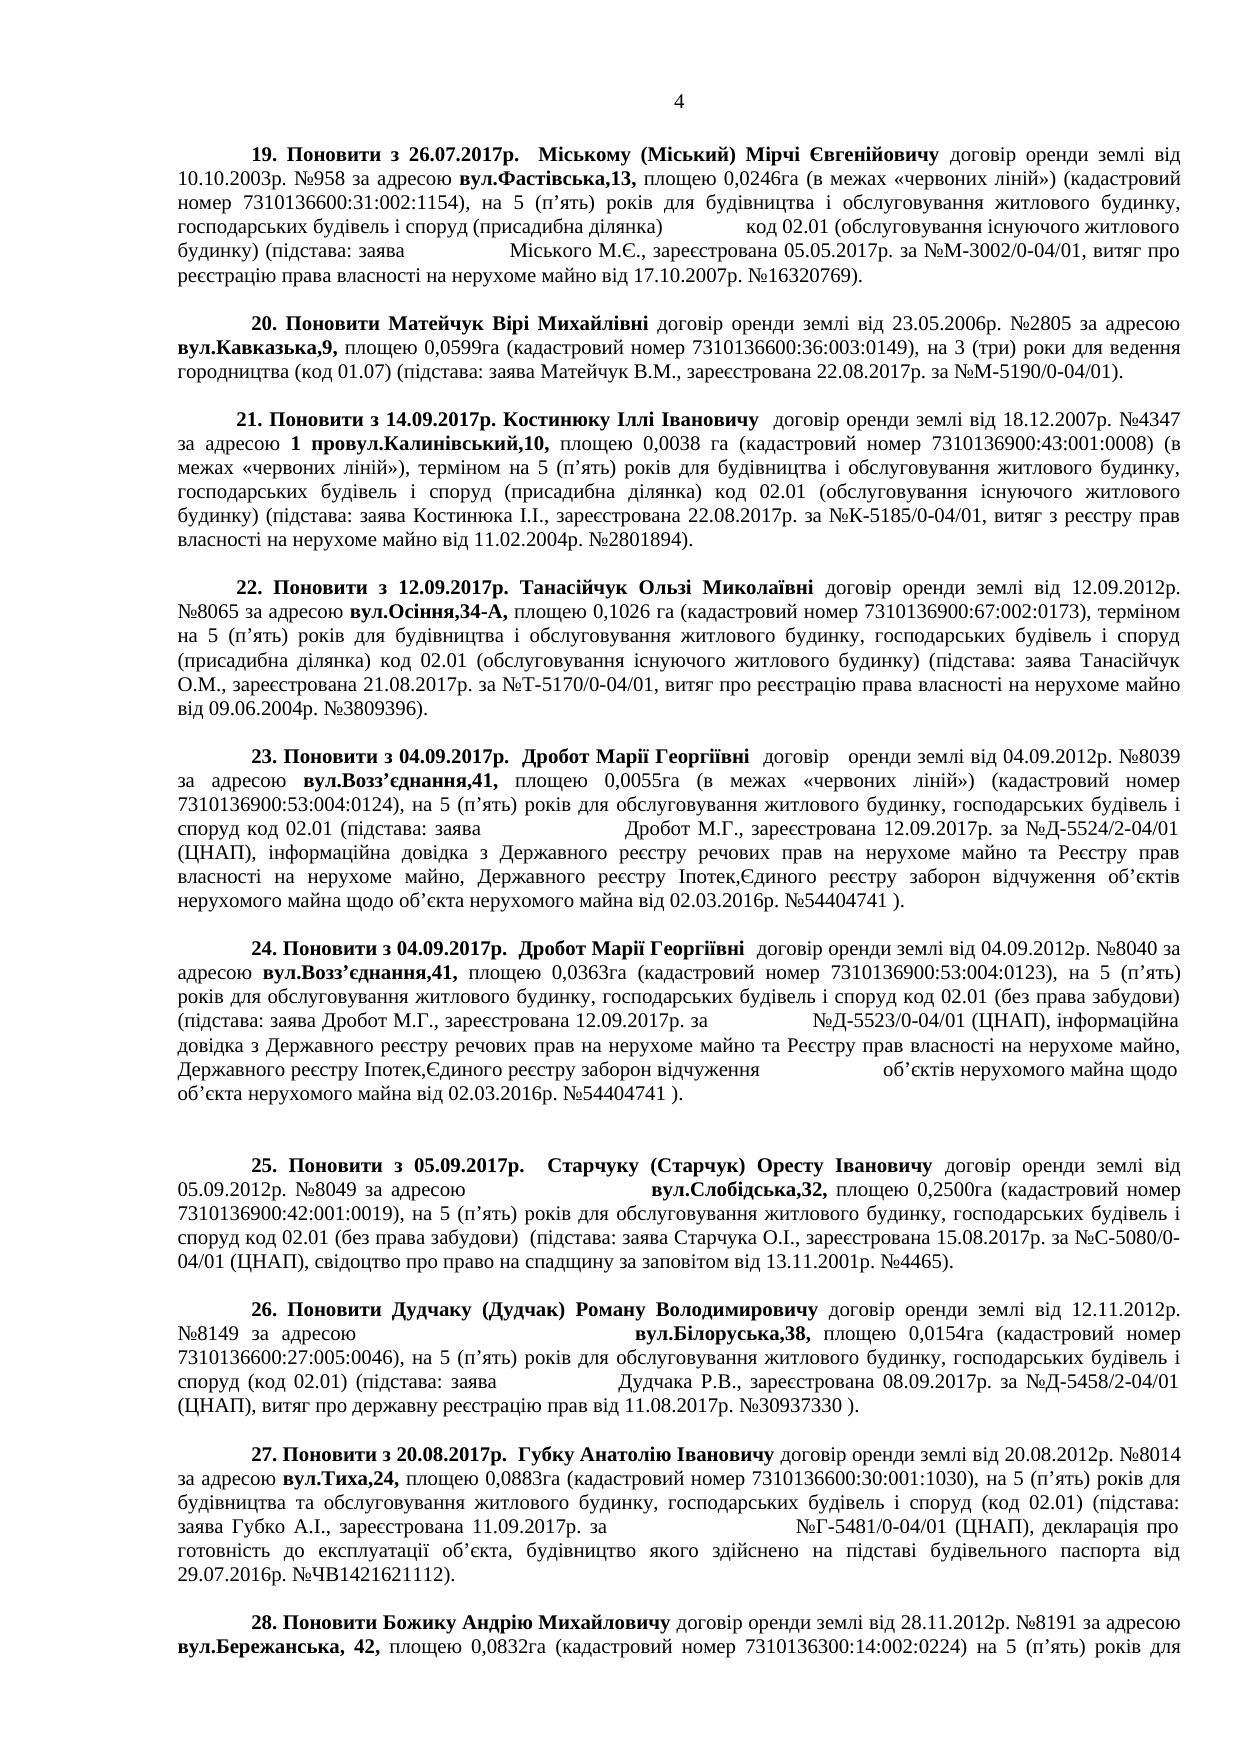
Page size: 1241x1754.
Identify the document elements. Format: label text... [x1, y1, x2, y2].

text 27. Поновити з 20.08.2017р. Губку Анатолію Івановичу договір оренди землі від 20.08.2012р. №8014 за адресою вул.Тиха,24, площею 0,0883га (кадастровий номер 7310136600:30:001:1030), на 5 (п’ять) років для будівництва та обслуговування житлового будинку, господарських будівель і споруд (код 02.01) (підстава: заява Губко А.І., зареєстрована 11.09.2017р. за №Г-5481/0-04/01 (ЦНАП), декларація про готовність до експлуатації об’єкта, будівництво якого здійснено на підставі будівельного паспорта від 29.07.2016р. №ЧВ1421621112). [177, 1442, 1181, 1586]
text 26. Поновити Дудчаку (Дудчак) Роману Володимировичу договір оренди землі від 12.11.2012р. №8149 за адресою вул.Білоруська,38, площею 0,0154га (кадастровий номер 7310136600:27:005:0046), на 5 (п’ять) років для обслуговування житлового будинку, господарських будівель і споруд (код 02.01) (підстава: заява Дудчака Р.В., зареєстрована 08.09.2017р. за №Д-5458/2-04/01 (ЦНАП), витяг про державну реєстрацію прав від 11.08.2017р. №30937330 ). [177, 1297, 1181, 1417]
text 24. Поновити з 04.09.2017р. Дробот Марії Георгіївні договір оренди землі від 04.09.2012р. №8040 за адресою вул.Возз’єднання,41, площею 0,0363га (кадастровий номер 7310136900:53:004:0123), на 5 (п’ять) років для обслуговування житлового будинку, господарських будівель і споруд код 02.01 (без права забудови) (підстава: заява Дробот М.Г., зареєстрована 12.09.2017р. за №Д-5523/0-04/01 (ЦНАП), інформаційна довідка з Державного реєстру речових прав на нерухоме майно та Реєстру прав власності на нерухоме майно, Державного реєстру Іпотек,Єдиного реєстру заборон відчуження об’єктів нерухомого майна щодо об’єкта нерухомого майна від 02.03.2016р. №54404741 ). [177, 936, 1181, 1105]
text 21. Поновити з 14.09.2017р. Костинюку Іллі Івановичу договір оренди землі від 18.12.2007р. №4347 за адресою 1 провул.Калинівський,10, площею 0,0038 га (кадастровий номер 7310136900:43:001:0008) (в межах «червоних ліній»), терміном на 5 (п’ять) років для будівництва і обслуговування житлового будинку, господарських будівель і споруд (присадибна ділянка) код 02.01 (обслуговування існуючого житлового будинку) (підстава: заява Костинюка І.І., зареєстрована 22.08.2017р. за №К-5185/0-04/01, витяг з реєстру прав власності на нерухоме майно від 11.02.2004р. №2801894). [177, 407, 1181, 551]
text 20. Поновити Матейчук Вірі Михайлівні договір оренди землі від 23.05.2006р. №2805 за адресою вул.Кавказька,9, площею 0,0599га (кадастровий номер 7310136600:36:003:0149), на 3 (три) роки для ведення городництва (код 01.07) (підстава: заява Матейчук В.М., зареєстрована 22.08.2017р. за №М-5190/0-04/01). [177, 311, 1181, 383]
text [177, 1610, 1181, 1658]
text 23. Поновити з 04.09.2017р. Дробот Марії Георгіївні договір оренди землі від 04.09.2012р. №8039 за адресою вул.Возз’єднання,41, площею 0,0055га (в межах «червоних ліній») (кадастровий номер 7310136900:53:004:0124), на 5 (п’ять) років для обслуговування житлового будинку, господарських будівель і споруд код 02.01 (підстава: заява Дробот М.Г., зареєстрована 12.09.2017р. за №Д-5524/2-04/01 (ЦНАП), інформаційна довідка з Державного реєстру речових прав на нерухоме майно та Реєстру прав власності на нерухоме майно, Державного реєстру Іпотек,Єдиного реєстру заборон відчуження об’єктів нерухомого майна щодо об’єкта нерухомого майна від 02.03.2016р. №54404741 ). [177, 744, 1181, 912]
text 19. Поновити з 26.07.2017р. Міському (Міський) Мірчі Євгенійовичу договір оренди землі від 10.10.2003р. №958 за адресою вул.Фастівська,13, площею 0,0246га (в межах «червоних ліній») (кадастровий номер 7310136600:31:002:1154), на 5 (п’ять) років для будівництва і обслуговування житлового будинку, господарських будівель і споруд (присадибна ділянка) код 02.01 (обслуговування існуючого житлового будинку) (підстава: заява Міського М.Є., зареєстрована 05.05.2017р. за №М-3002/0-04/01, витяг про реєстрацію права власності на нерухоме майно від 17.10.2007р. №16320769). [177, 142, 1181, 287]
text 22. Поновити з 12.09.2017р. Танасійчук Ользі Миколаївні договір оренди землі від 12.09.2012р. №8065 за адресою вул.Осіння,34-А, площею 0,1026 га (кадастровий номер 7310136900:67:002:0173), терміном на 5 (п’ять) років для будівництва і обслуговування житлового будинку, господарських будівель і споруд (присадибна ділянка) код 02.01 (обслуговування існуючого житлового будинку) (підстава: заява Танасійчук О.М., зареєстрована 21.08.2017р. за №Т-5170/0-04/01, витяг про реєстрацію права власності на нерухоме майно від 09.06.2004р. №3809396). [177, 575, 1181, 720]
text 25. Поновити з 05.09.2017р. Старчуку (Старчук) Оресту Івановичу договір оренди землі від 05.09.2012р. №8049 за адресою вул.Слобідська,32, площею 0,2500га (кадастровий номер 7310136900:42:001:0019), на 5 (п’ять) років для обслуговування житлового будинку, господарських будівель і споруд код 02.01 (без права забудови) (підстава: заява Старчука О.І., зареєстрована 15.08.2017р. за №С-5080/0-04/01 (ЦНАП), свідоцтво про право на спадщину за заповітом від 13.11.2001р. №4465). [177, 1153, 1181, 1273]
